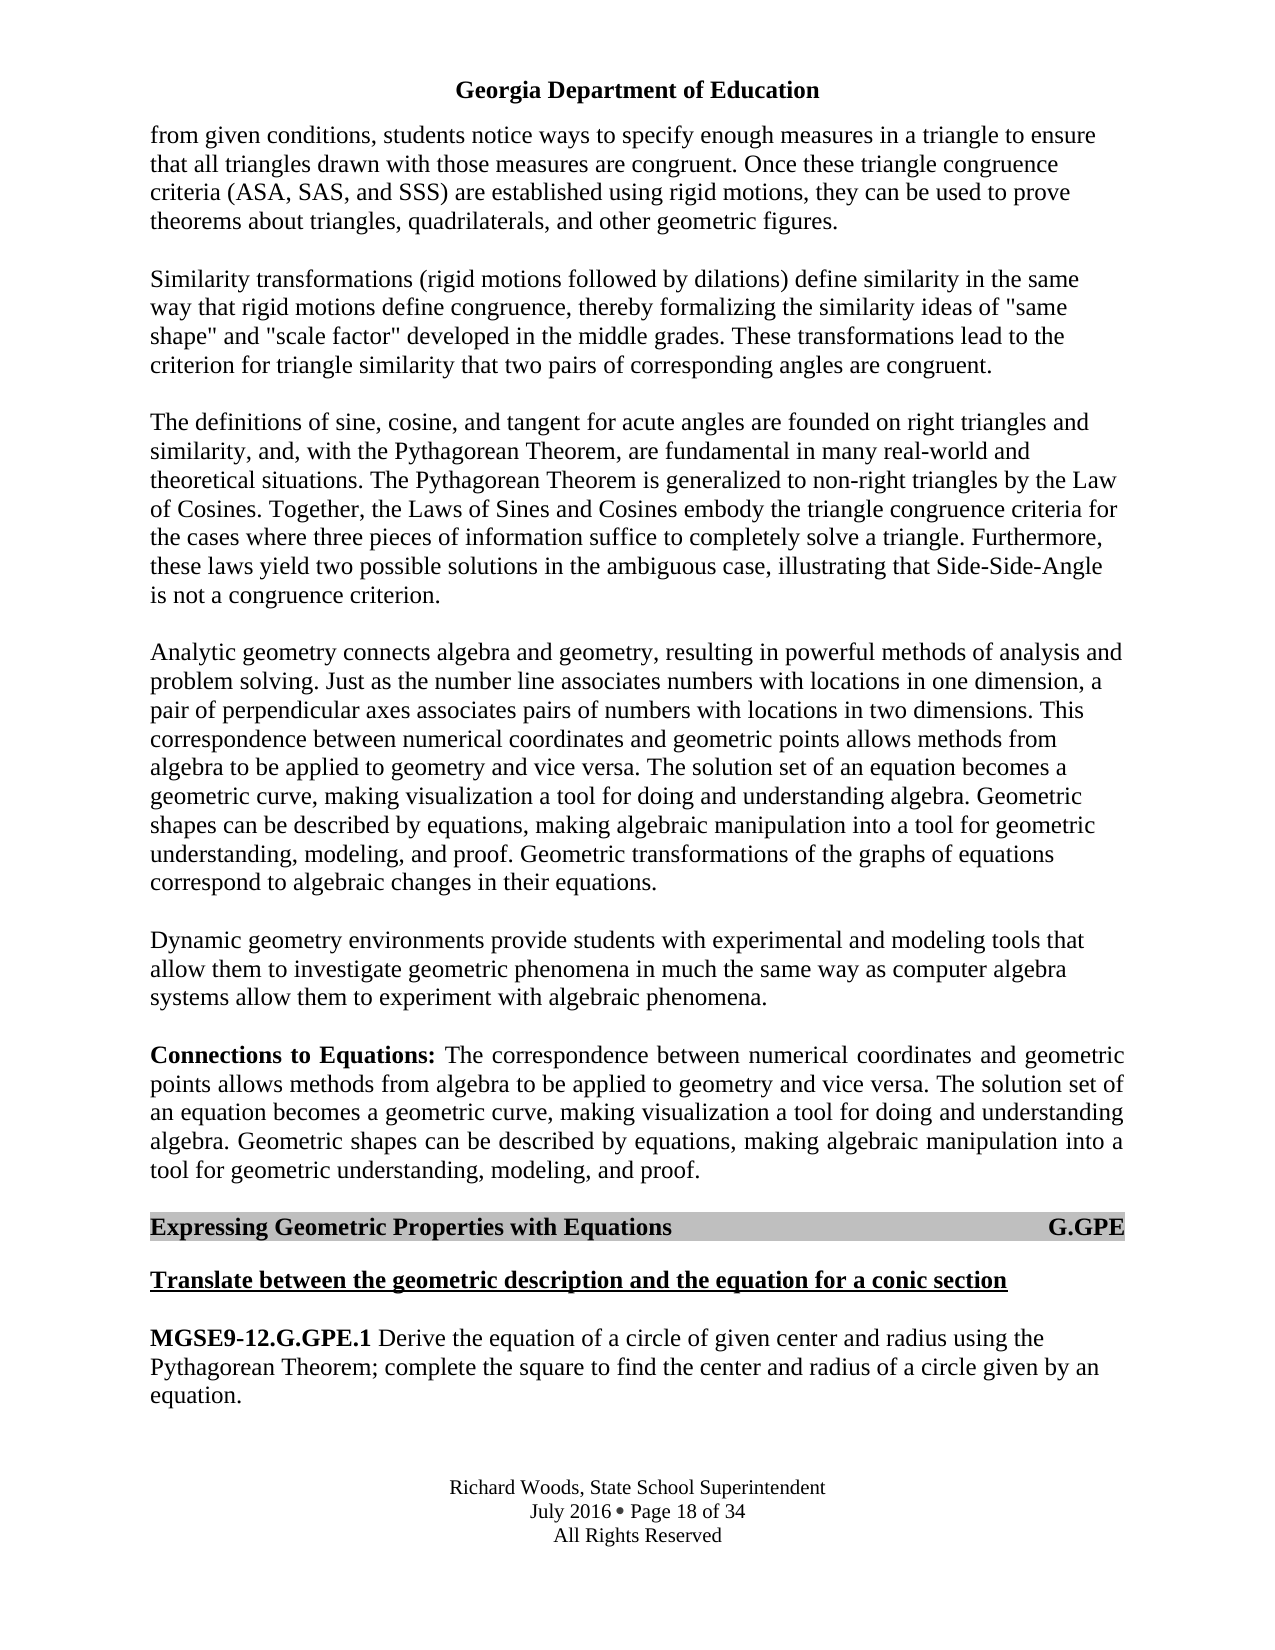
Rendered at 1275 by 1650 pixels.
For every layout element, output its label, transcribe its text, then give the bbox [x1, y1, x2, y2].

text Dynamic geometry environments provide students with experimental and modeling tools that allow them to investigate geometric phenomena in much the same way as computer algebra systems allow them to experiment with algebraic phenomena. [150, 925, 1125, 1011]
text Analytic geometry connects algebra and geometry, resulting in powerful methods of analysis and problem solving. Just as the number line associates numbers with locations in one dimension, a pair of perpendicular axes associates pairs of numbers with locations in two dimensions. This correspondence between numerical coordinates and geometric points allows methods from algebra to be applied to geometry and vice versa. The solution set of an equation becomes a geometric curve, making visualization a tool for doing and understanding algebra. Geometric shapes can be described by equations, making algebraic manipulation into a tool for geometric understanding, modeling, and proof. Geometric transformations of the graphs of equations correspond to algebraic changes in their equations. [150, 637, 1125, 896]
text Translate between the geometric description and the equation for a conic section [150, 1265, 1125, 1294]
text Connections to Equations: The correspondence between numerical coordinates and geometric points allows methods from algebra to be applied to geometry and vice versa. The solution set of an equation becomes a geometric curve, making visualization a tool for doing and understanding algebra. Geometric shapes can be described by equations, making algebraic manipulation into a tool for geometric understanding, modeling, and proof. [150, 1040, 1125, 1184]
text Expressing Geometric Properties with Equations G.GPE [150, 1212, 1125, 1241]
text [150, 120, 1125, 235]
text MGSE9-12.G.GPE.1 Derive the equation of a circle of given center and radius using the Pythagorean Theorem; complete the square to find the center and radius of a circle given by an equation. [150, 1323, 1125, 1409]
text The definitions of sine, cosine, and tangent for acute angles are founded on right triangles and similarity, and, with the Pythagorean Theorem, are fundamental in many real-world and theoretical situations. The Pythagorean Theorem is generalized to non-right triangles by the Law of Cosines. Together, the Laws of Sines and Cosines embody the triangle congruence criteria for the cases where three pieces of information suffice to completely solve a triangle. Furthermore, these laws yield two possible solutions in the ambiguous case, illustrating that Side-Side-Angle is not a congruence criterion. [150, 407, 1125, 609]
text Similarity transformations (rigid motions followed by dilations) define similarity in the same way that rigid motions define congruence, thereby formalizing the similarity ideas of "same shape" and "scale factor" developed in the middle grades. These transformations lead to the criterion for triangle similarity that two pairs of corresponding angles are congruent. [150, 264, 1125, 379]
